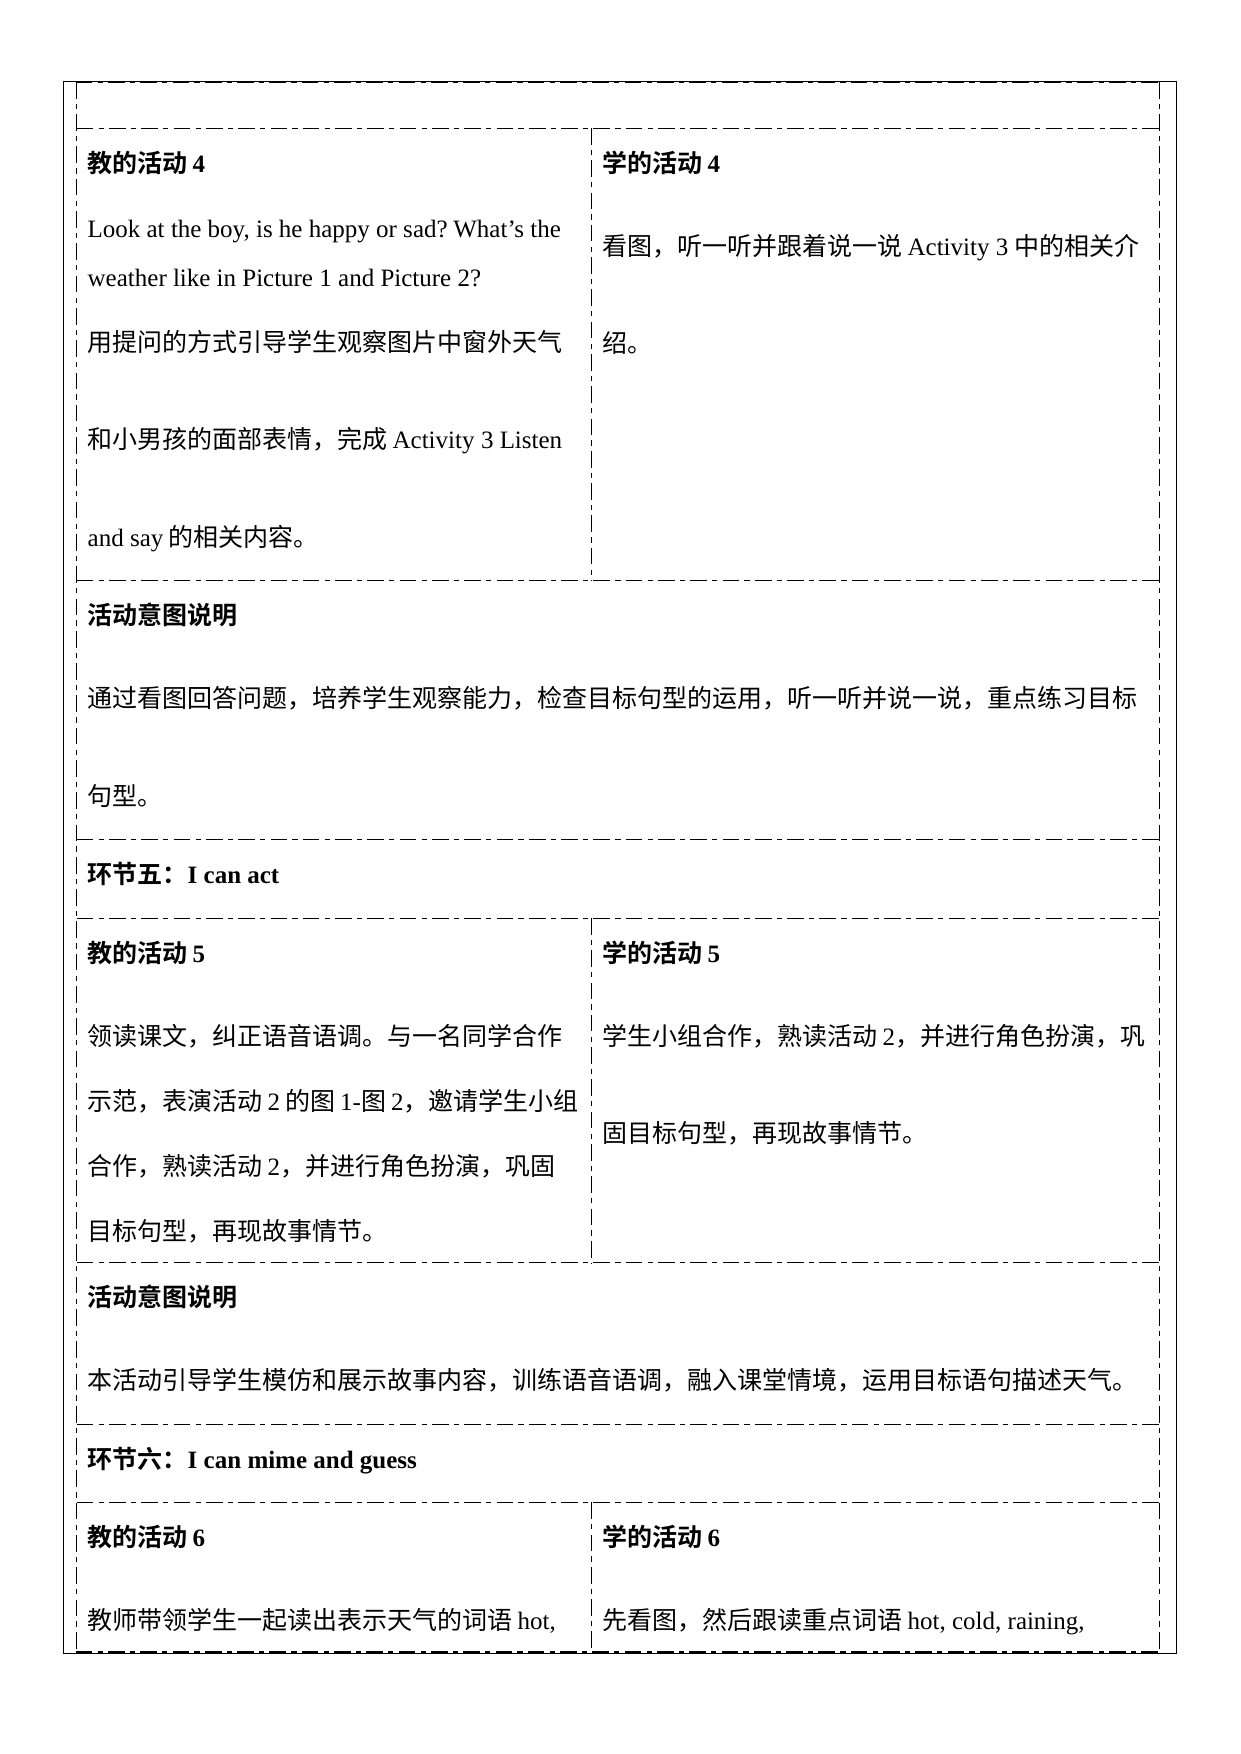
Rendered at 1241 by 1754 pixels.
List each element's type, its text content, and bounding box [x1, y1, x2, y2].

table_cell 6.学习活动设计 [64, 82, 1176, 1652]
